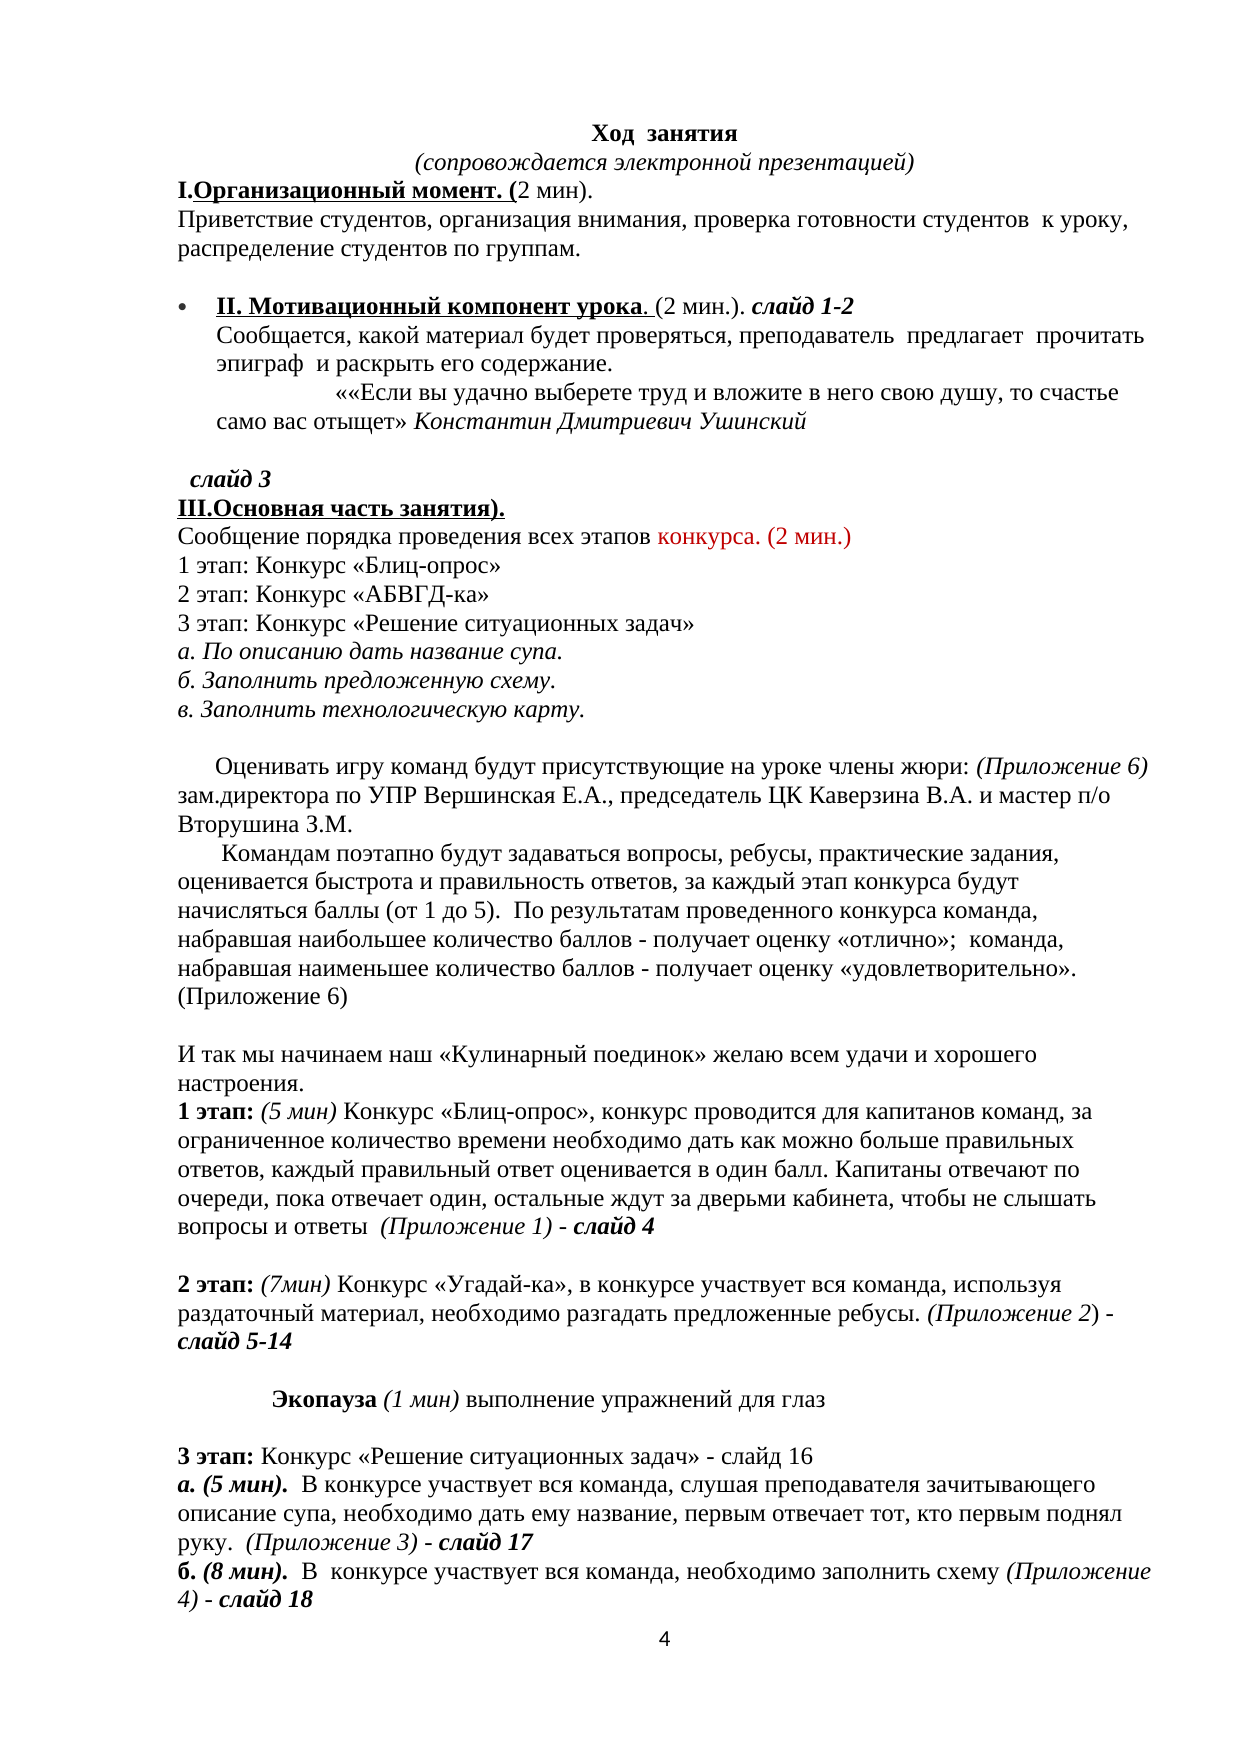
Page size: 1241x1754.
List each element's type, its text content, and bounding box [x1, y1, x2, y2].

text III.Основная часть занятия). Сообщение порядка проведения всех этапов конкурса. (2 мин.) 1 этап: Конкурс «Блиц-опрос» 2 этап: Конкурс «АБВГД-ка» 3 этап: Конкурс «Решение ситуационных задач» [177, 493, 1152, 636]
text а. По описанию дать название супа. [177, 636, 1152, 665]
text 3 этап: Конкурс «Решение ситуационных задач» - слайд 16 а. (5 мин). В конкурсе участвует вся команда, слушая преподавателя зачитывающего описание супа, необходимо дать ему название, первым отвечает тот, кто первым поднял руку. (Приложение 3) - слайд 17 [177, 1441, 1152, 1556]
text в. Заполнить технологическую карту. Оценивать игру команд будут присутствующие на уроке члены жюри: (Приложение 6) зам.директора по УПР Вершинская Е.А., председатель ЦК Каверзина В.А. и мастер п/о Вторушина З.М. Командам поэтапно будут задаваться вопросы, ребусы, практические задания, оценивается быстрота и правильность ответов, за каждый этап конкурса будут начисляться баллы (от 1 до 5). По результатам проведенного конкурса команда, набравшая наибольшее количество баллов - получает оценку «отлично»; команда, набравшая наименьшее количество баллов - получает оценку «удовлетворительно». (Приложение 6) [177, 694, 1152, 1010]
text Ход занятия (сопровождается электронной презентацией) [177, 118, 1152, 176]
text I.Организационный момент. (2 мин). Приветствие студентов, организация внимания, проверка готовности студентов к уроку, распределение студентов по группам. [177, 176, 1152, 262]
text б. (8 мин). В конкурсе участвует вся команда, необходимо заполнить схему (Приложение 4) - слайд 18 [177, 1556, 1152, 1613]
text б. Заполнить предложенную схему. [177, 665, 1152, 694]
text слайд 3 [177, 464, 1152, 493]
list II. Мотивационный компонент урока. (2 мин.). слайд 1-2 Сообщается, какой материал будет проверяться, преподаватель предлагает прочитать эпиграф и раскрыть его содержание. ««Если вы удачно выберете труд и вложите в него свою душу, то счастье само вас отыщет» Константин Дмитриевич Ушинский [179, 291, 1152, 435]
text И так мы начинаем наш «Кулинарный поединок» желаю всем удачи и хорошего настроения. 1 этап: (5 мин) Конкурс «Блиц-опрос», конкурс проводится для капитанов команд, за ограниченное количество времени необходимо дать как можно больше правильных ответов, каждый правильный ответ оценивается в один балл. Капитаны отвечают по очереди, пока отвечает один, остальные ждут за дверьми кабинета, чтобы не слышать вопросы и ответы (Приложение 1) - слайд 4 2 этап: (7мин) Конкурс «Угадай-ка», в конкурсе участвует вся команда, используя раздаточный материал, необходимо разгадать предложенные ребусы. (Приложение 2) - слайд 5-14 Экопауза (1 мин) выполнение упражнений для глаз [177, 1010, 1152, 1441]
